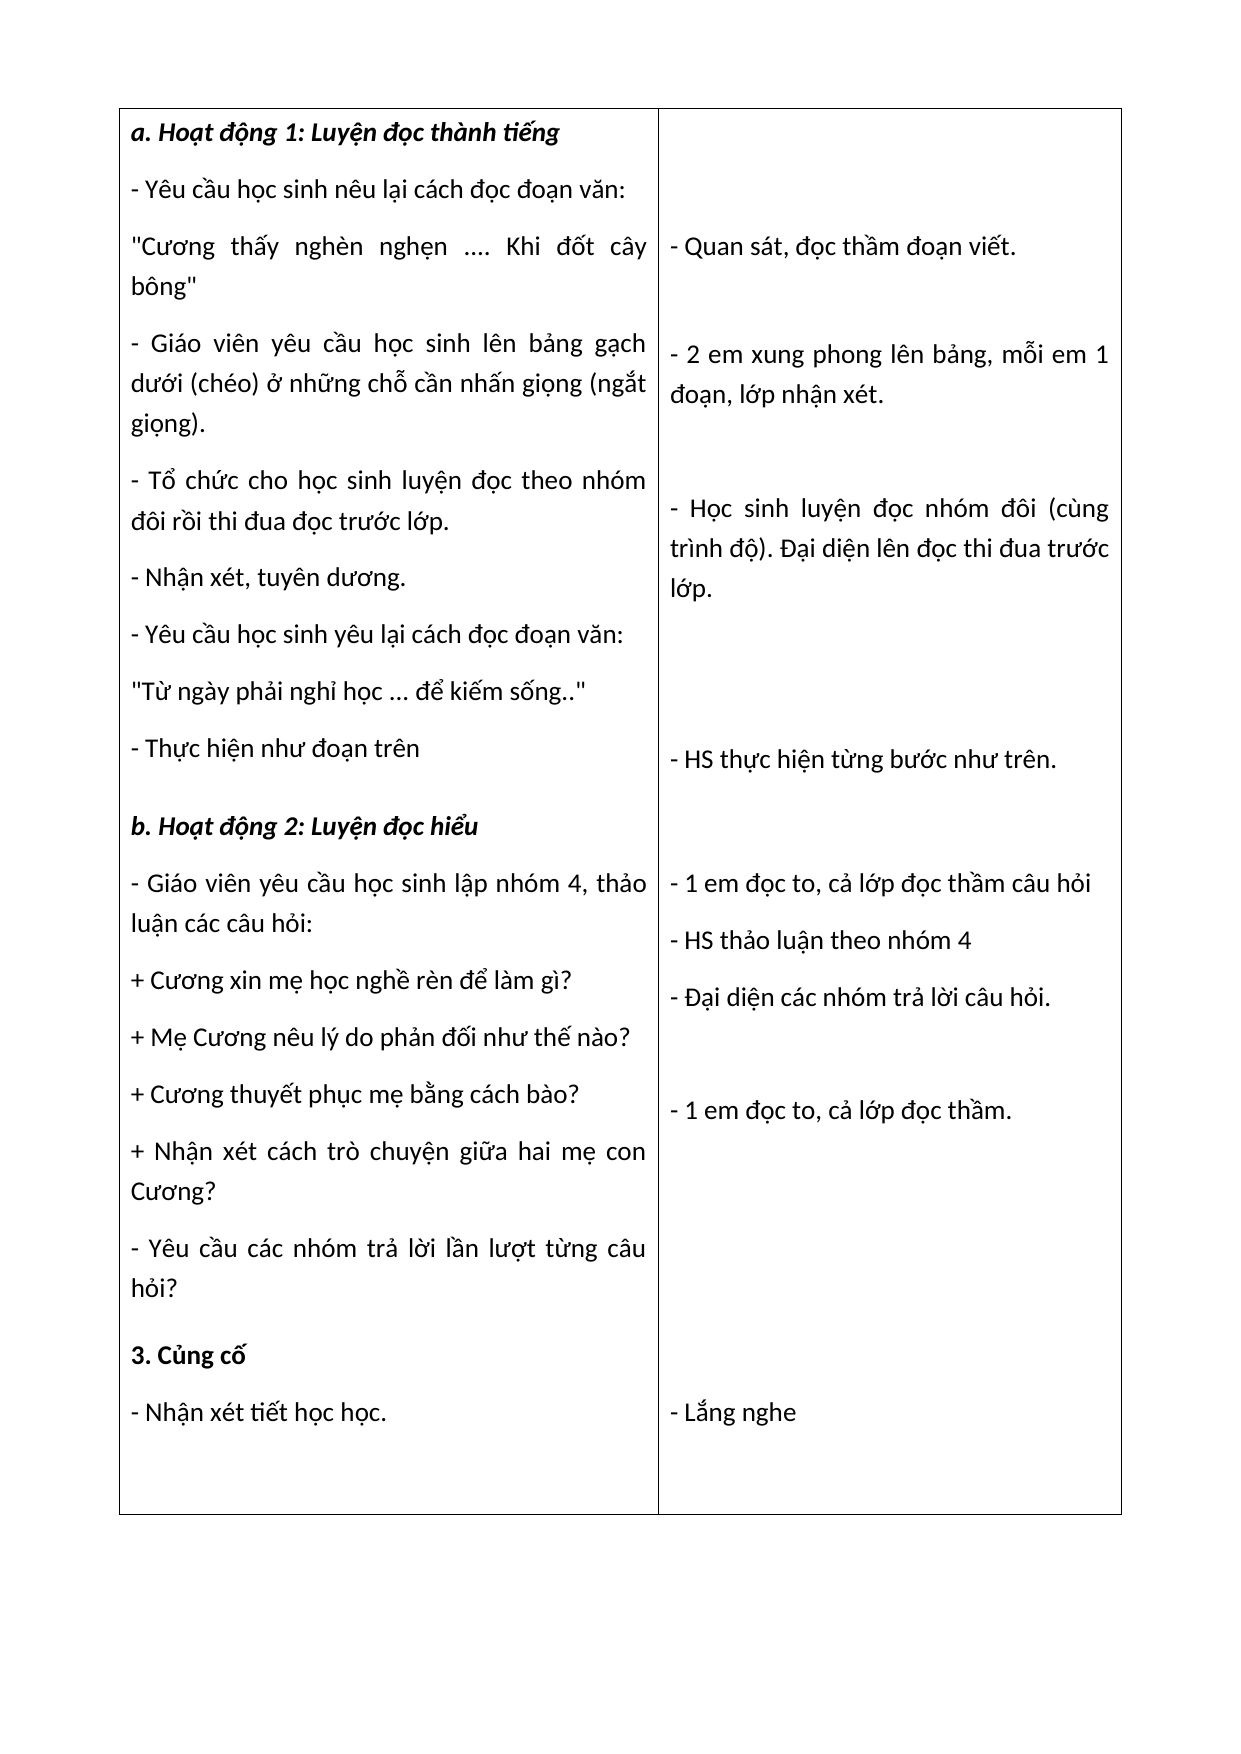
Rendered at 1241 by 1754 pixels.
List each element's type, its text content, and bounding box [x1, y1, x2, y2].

table_cell - Lắng nghe [659, 1332, 1121, 1514]
table_cell 3. Củng cố - Nhận xét tiết học học. [120, 1332, 658, 1514]
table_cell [659, 109, 1121, 803]
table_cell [120, 109, 658, 803]
table_cell - 1 em đọc to, cả lớp đọc thầm câu hỏi - HS thảo luận theo nhóm 4 - Đại diện các nhóm trả lời câu hỏi. - 1 em đọc to, cả lớp đọc thầm. [659, 803, 1121, 1332]
table_cell b. Hoạt động 2: Luyện đọc hiểu - Giáo viên yêu cầu học sinh lập nhóm 4, thảo luận các câu hỏi: + Cương xin mẹ học nghề rèn để làm gì? + Mẹ Cương nêu lý do phản đối như thế nào? + Cương thuyết phục mẹ bằng cách bào? + Nhận xét cách trò chuyện giữa hai mẹ con Cương? - Yêu cầu các nhóm trả lời lần lượt từng câu hỏi? [120, 803, 658, 1332]
